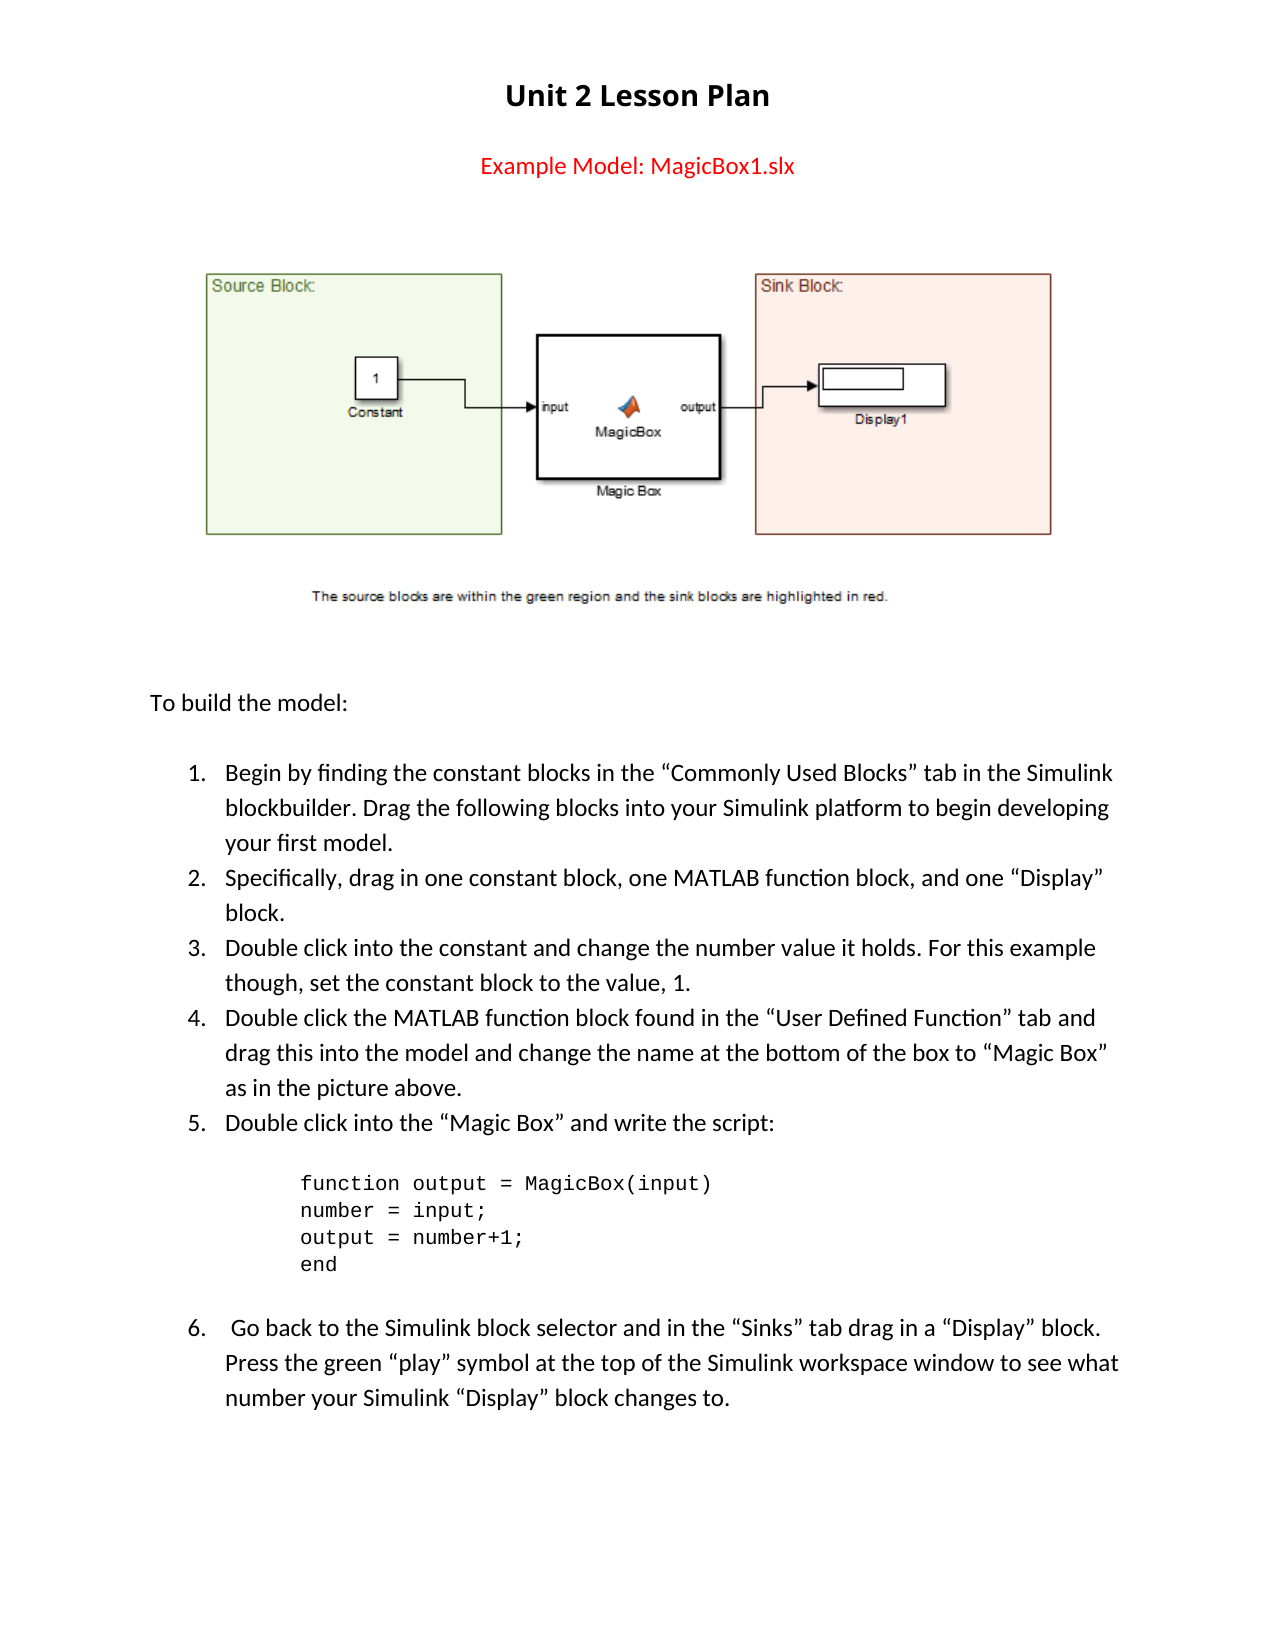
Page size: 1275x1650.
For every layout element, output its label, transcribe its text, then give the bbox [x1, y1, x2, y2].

picture [150, 255, 1125, 649]
text number = input; [300, 1200, 1125, 1224]
list Double click the MATLAB function block found in the “User Defined Function” tab and drag this into the model and change the name at the bottom of the box to “Magic Box” as in the picture above. [187, 1003, 1125, 1103]
list Specifically, drag in one constant block, one MATLAB function block, and one “Display” block. [187, 863, 1125, 928]
text function output = MagicBox(input) [300, 1173, 1125, 1196]
list Begin by finding the constant blocks in the “Commonly Used Blocks” tab in the Simulink blockbuilder. Drag the following blocks into your Simulink platform to begin developing your first model. [187, 758, 1125, 858]
list Double click into the constant and change the number value it holds. For this example though, set the constant block to the value, 1. [187, 933, 1125, 998]
text end [300, 1254, 1125, 1278]
list Double click into the “Magic Box” and write the script: [187, 1108, 1125, 1138]
text To build the model: [150, 688, 1125, 718]
text Example Model: MagicBox1.slx [150, 150, 1125, 181]
text output = number+1; [300, 1227, 1125, 1251]
list Go back to the Simulink block selector and in the “Sinks” tab drag in a “Display” block. Press the green “play” symbol at the top of the Simulink workspace window to see what number your Simulink “Display” block changes to. [187, 1312, 1125, 1412]
